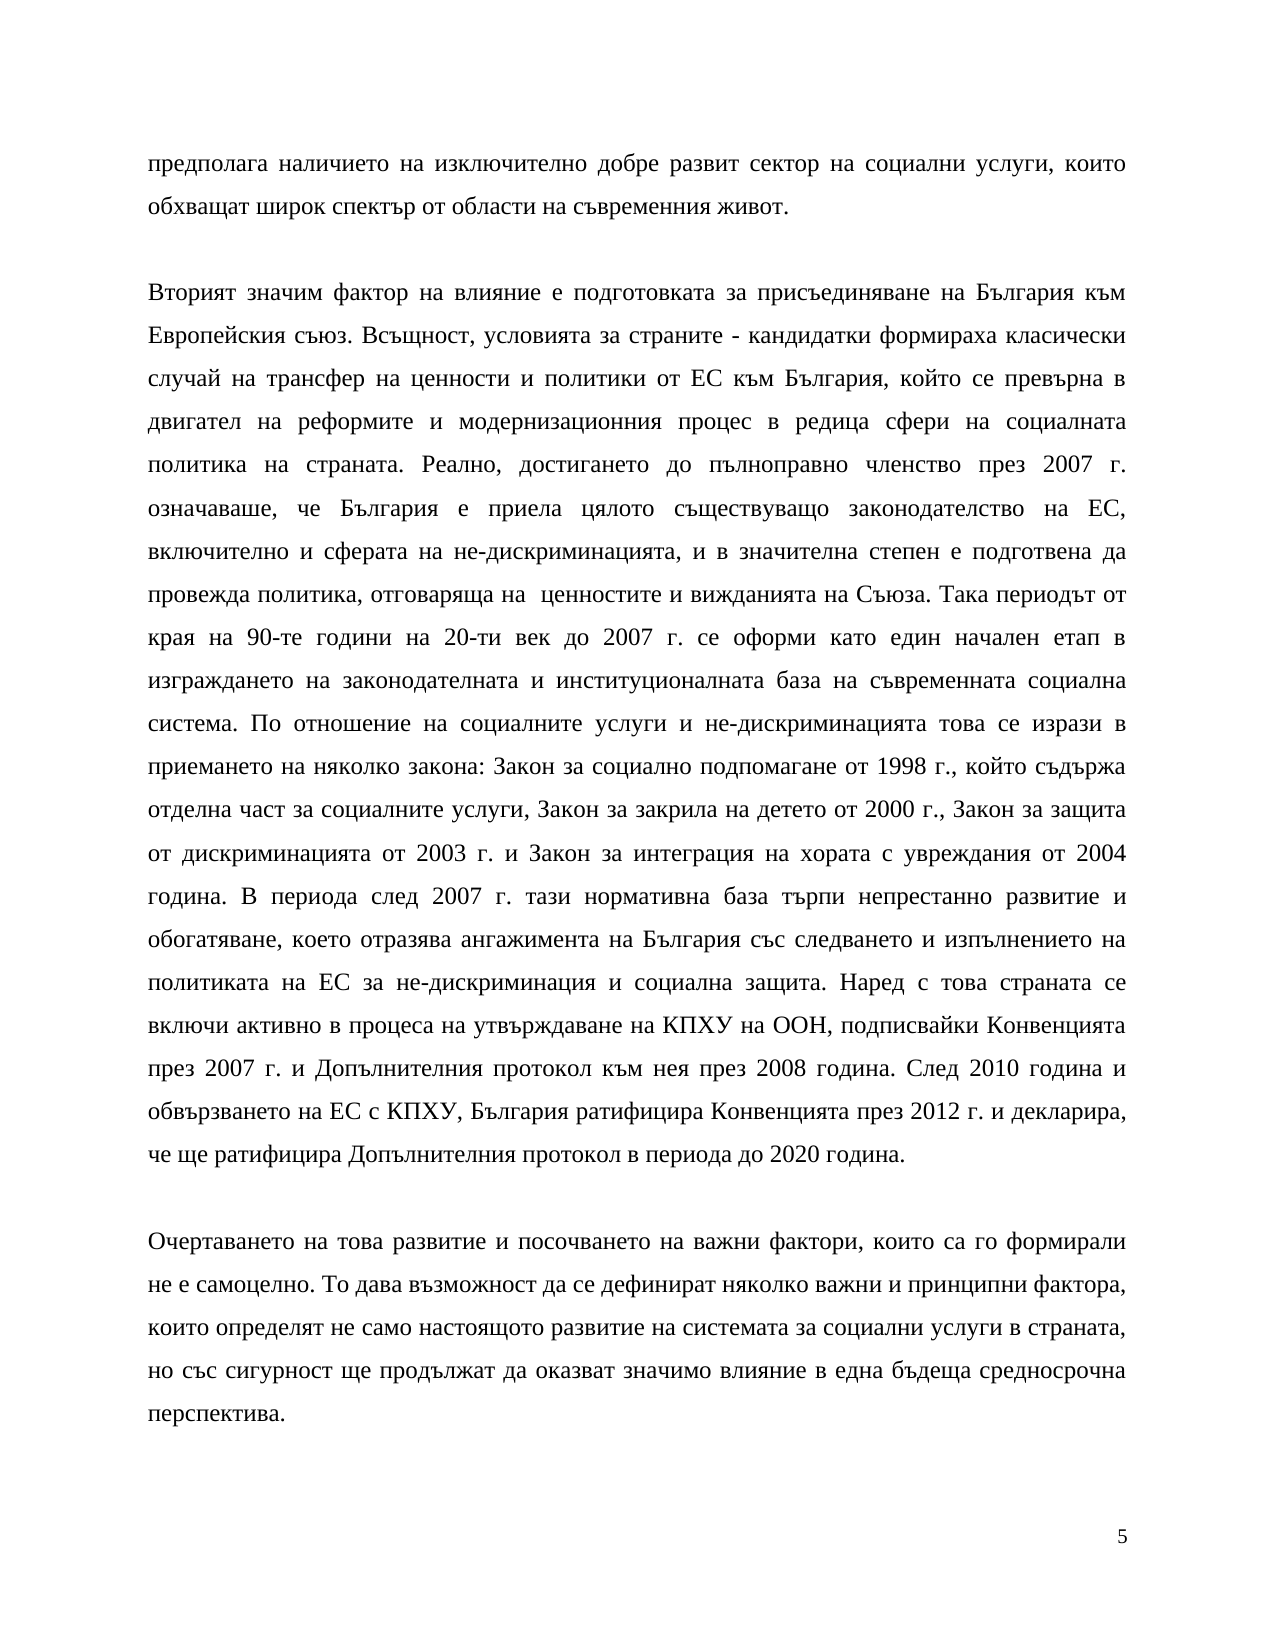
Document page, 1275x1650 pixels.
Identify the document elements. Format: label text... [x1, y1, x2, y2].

text Вторият значим фактор на влияние е подготовката за присъединяване на България към Европейския съюз. Всъщност, условията за страните - кандидатки формираха класически случай на трансфер на ценности и политики от ЕС към България, който се превърна в двигател на реформите и модернизационния процес в редица сфери на социалната политика на страната. Реално, достигането до пълноправно членство през 2007 г. означаваше, че България е приела цялото съществуващо законодателство на ЕС, включително и сферата на не-дискриминацията, и в значителна степен е подготвена да провежда политика, отговаряща на ценностите и вижданията на Съюза. Така периодът от края на 90-те години на 20-ти век до 2007 г. се оформи като един начален етап в изграждането на законодателната и институционалната база на съвременната социална система. По отношение на социалните услуги и не-дискриминацията това се изрази в приемането на няколко закона: Закон за социално подпомагане от 1998 г., който съдържа отделна част за социалните услуги, Закон за закрила на детето от 2000 г., Закон за защита от дискриминацията от 2003 г. и Закон за интеграция на хората с увреждания от 2004 година. В периода след 2007 г. тази нормативна база търпи непрестанно развитие и обогатяване, което отразява ангажимента на България със следването и изпълнението на политиката на ЕС за не-дискриминация и социална защита. Наред с това страната се включи активно в процеса на утвърждаване на КПХУ на ООН, подписвайки Конвенцията през 2007 г. и Допълнителния протокол към нея през 2008 година. След 2010 година и обвързването на ЕС с КПХУ, България ратифицира Конвенцията през 2012 г. и декларира, че ще ратифицира Допълнителния протокол в периода до 2020 година. [148, 277, 1127, 1168]
text Очертаването на това развитие и посочването на важни фактори, които са го формирали не е самоцелно. То дава възможност да се дефинират няколко важни и принципни фактора, които определят не само настоящото развитие на системата за социални услуги в страната, но със сигурност ще продължат да оказват значимо влияние в една бъдеща средносрочна перспектива. [148, 1226, 1127, 1427]
text Самата КПХУ формулира цялостен модел политика, стъпваща на два водещи принципа: гарантиране на равни човешки и граждански права и не-дискриминация на хората с увреждания, и социална интеграция и включване на хората с увреждания във всички сфери на обществения живот. В един по-конкретен контекст прилагането на този модел политика и особено постигането на социално включване и интеграция на хората с увреждания предполага наличието на изключително добре развит сектор на социални услуги, които обхващат широк спектър от области на съвременния живот. [148, 148, 1127, 219]
